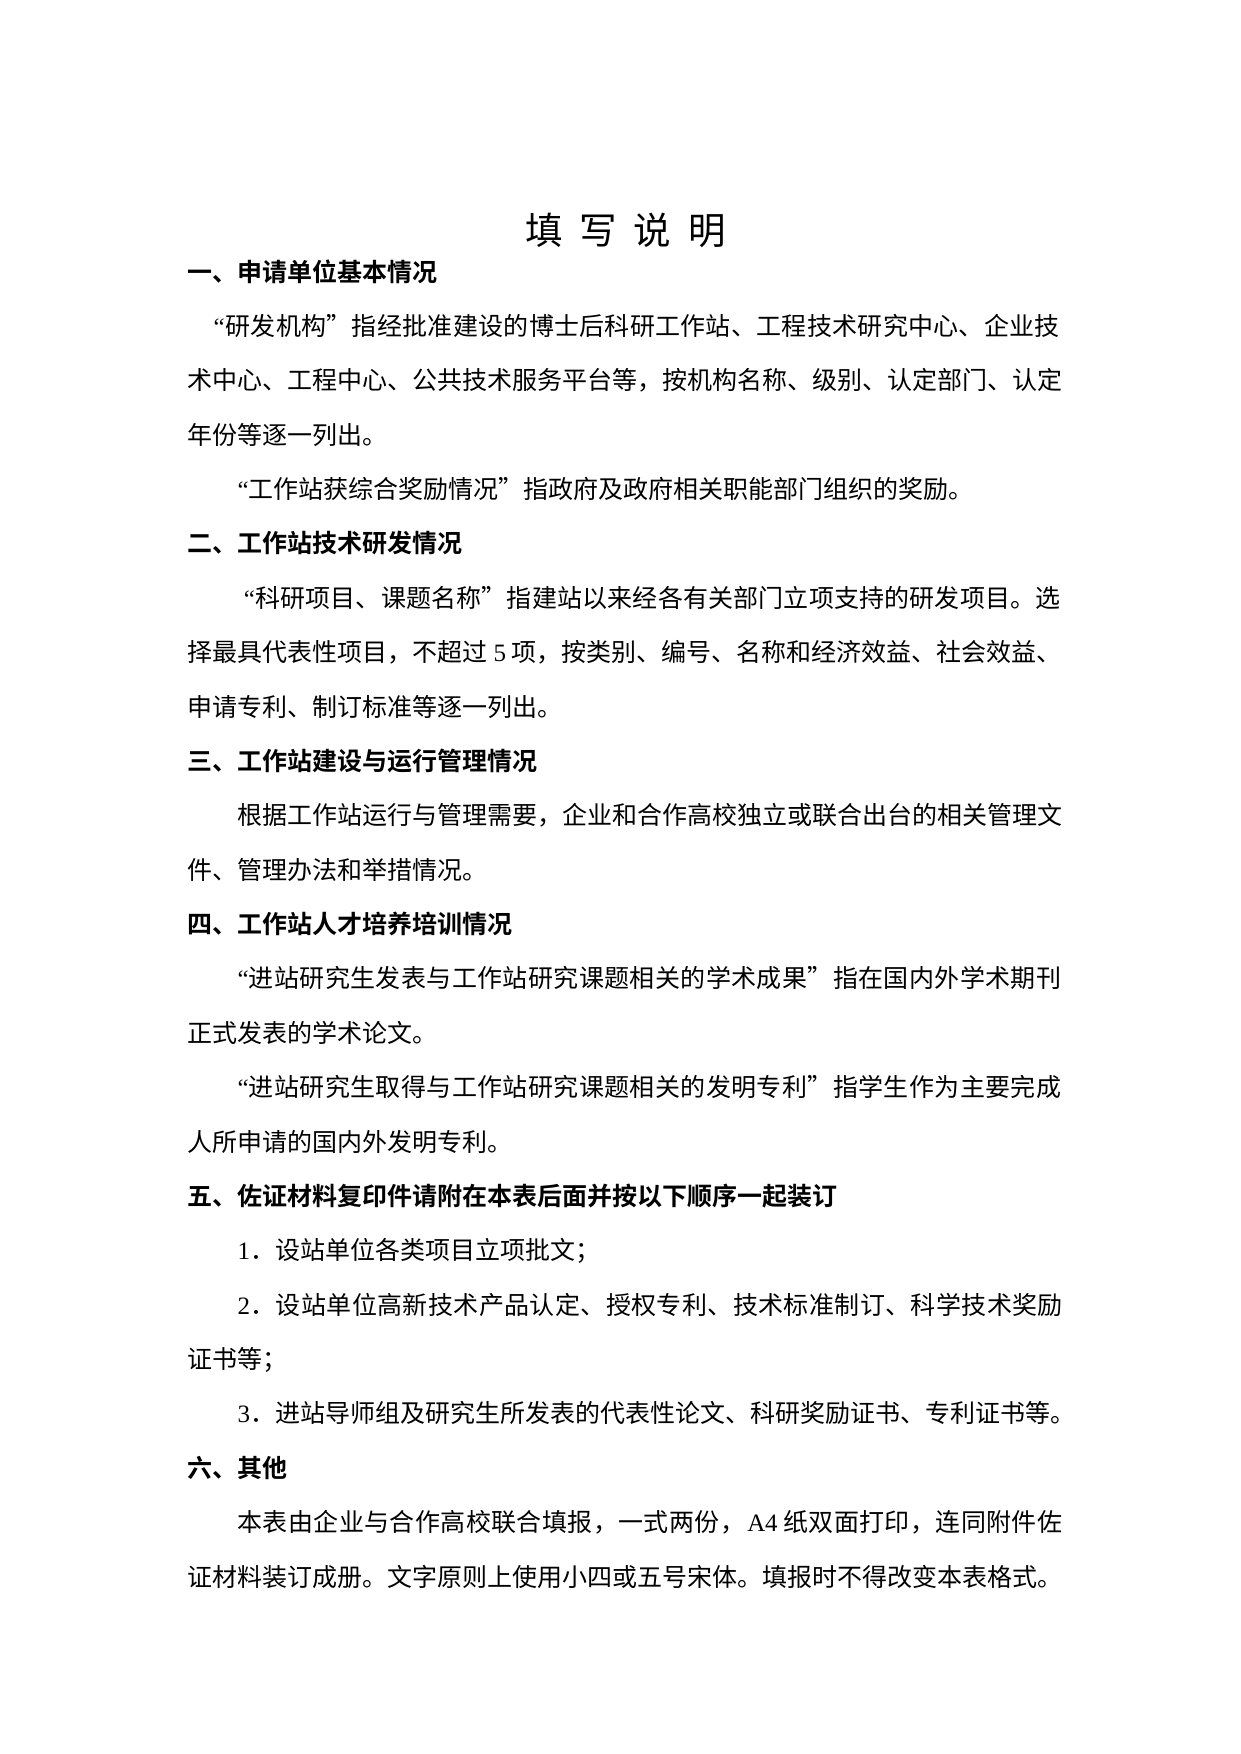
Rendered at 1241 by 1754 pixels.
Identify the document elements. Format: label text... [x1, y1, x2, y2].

text “科研项目、课题名称”指建站以来经各有关部门立项支持的研发项目。选择最具代表性项目，不超过5项，按类别、编号、名称和经济效益、社会效益、申请专利、制订标准等逐一列出。 [187, 578, 1063, 723]
text 根据工作站运行与管理需要，企业和合作高校独立或联合出台的相关管理文件、管理办法和举措情况。 [187, 796, 1063, 886]
text “研发机构”指经批准建设的博士后科研工作站、工程技术研究中心、企业技术中心、工程中心、公共技术服务平台等，按机构名称、级别、认定部门、认定年份等逐一列出。 [187, 306, 1063, 451]
text 二、工作站技术研发情况 [187, 524, 1063, 560]
text “进站研究生取得与工作站研究课题相关的发明专利”指学生作为主要完成人所申请的国内外发明专利。 [187, 1068, 1063, 1158]
text 六、其他 [187, 1448, 1063, 1484]
text 一、申请单位基本情况 [187, 252, 1063, 288]
text 四、工作站人才培养培训情况 [187, 904, 1063, 941]
text “工作站获综合奖励情况”指政府及政府相关职能部门组织的奖励。 [187, 469, 1063, 506]
text 填 写 说 明 [187, 212, 1063, 252]
text “进站研究生发表与工作站研究课题相关的学术成果”指在国内外学术期刊正式发表的学术论文。 [187, 959, 1063, 1049]
text 三、工作站建设与运行管理情况 [187, 741, 1063, 778]
text 1．设站单位各类项目立项批文； [187, 1231, 1063, 1267]
text 2．设站单位高新技术产品认定、授权专利、技术标准制订、科学技术奖励证书等； [187, 1285, 1063, 1376]
text 本表由企业与合作高校联合填报，一式两份，A4纸双面打印，连同附件佐证材料装订成册。文字原则上使用小四或五号宋体。填报时不得改变本表格式。 [187, 1503, 1063, 1593]
text 五、佐证材料复印件请附在本表后面并按以下顺序一起装订 [187, 1176, 1063, 1213]
text 3．进站导师组及研究生所发表的代表性论文、科研奖励证书、专利证书等。 [187, 1394, 1063, 1430]
